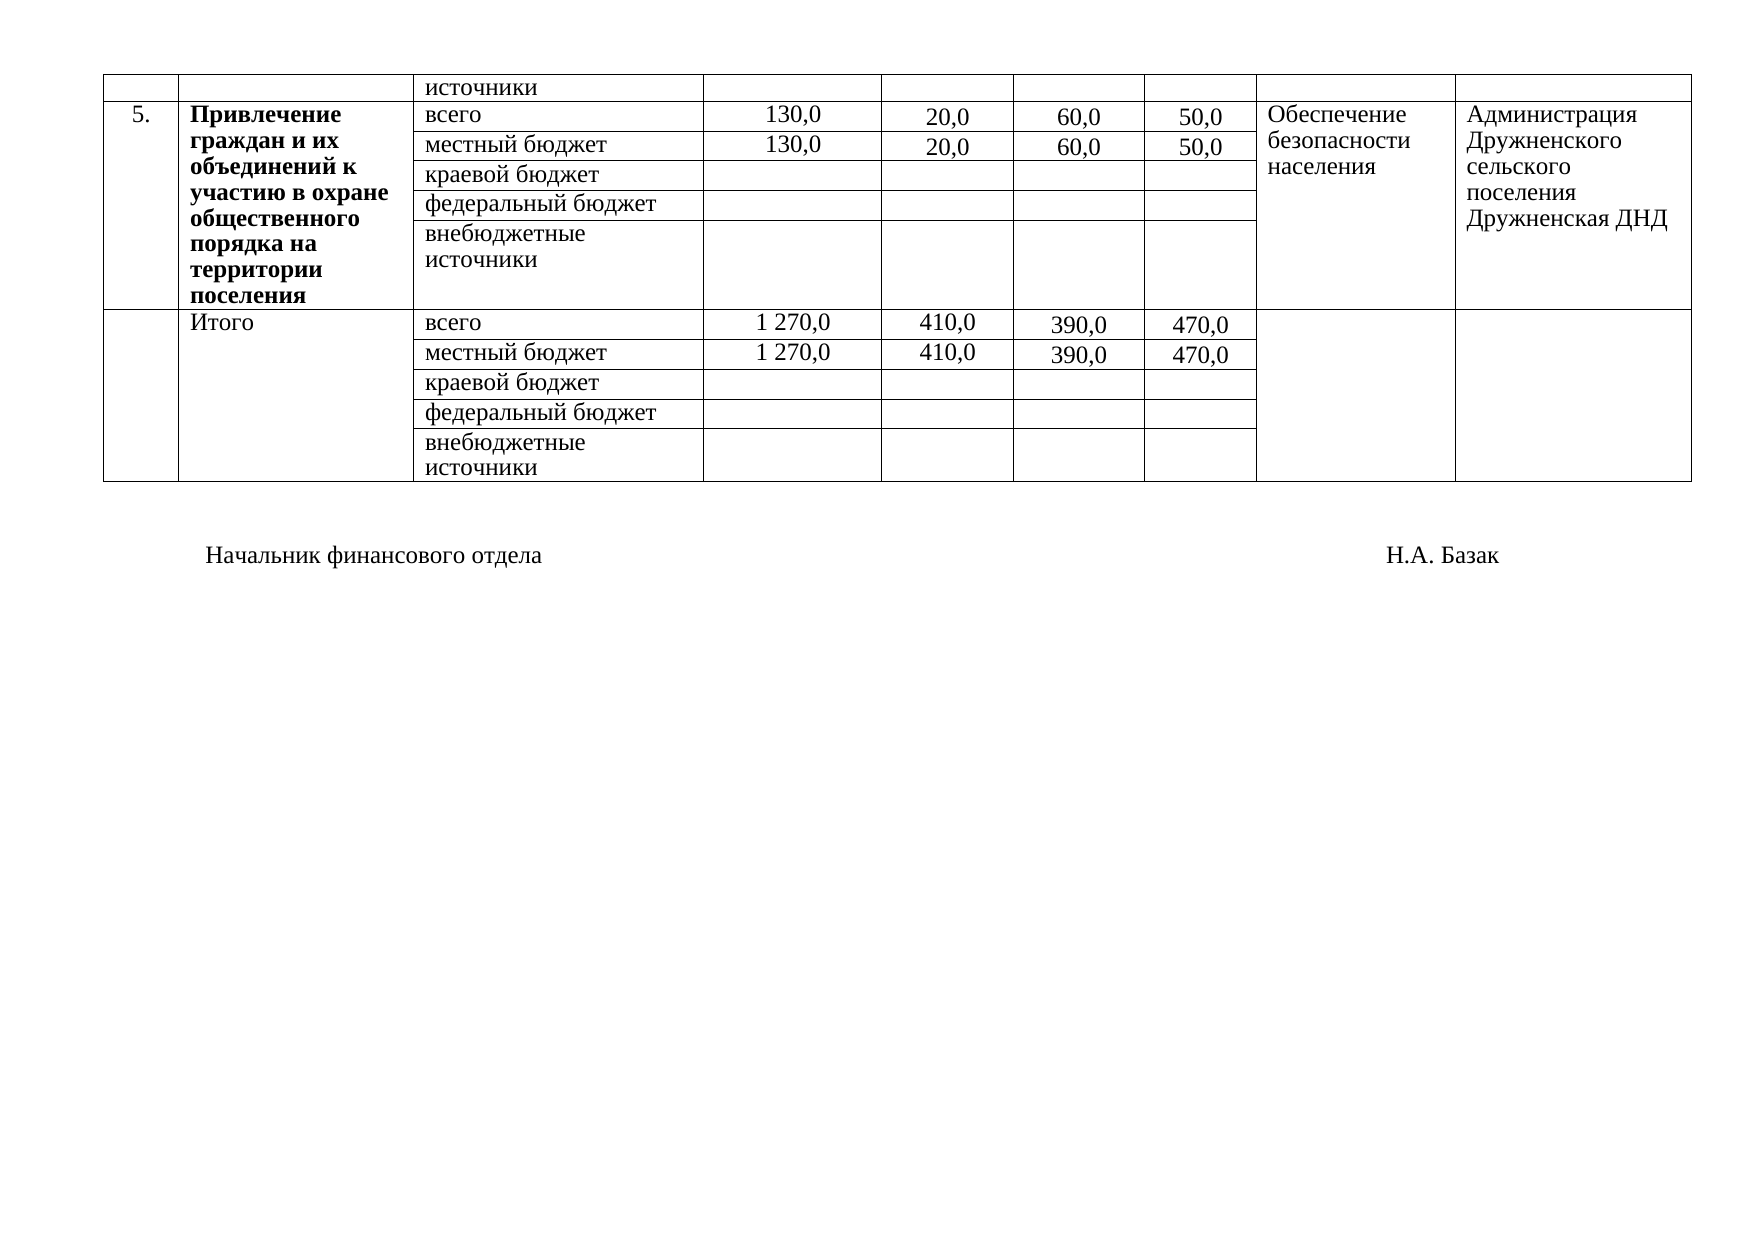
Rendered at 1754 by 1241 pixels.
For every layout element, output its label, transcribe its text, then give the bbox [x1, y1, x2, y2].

table_cell [1145, 75, 1256, 101]
table_cell 410,0 [882, 340, 1013, 369]
table_cell 60,0 [1014, 132, 1144, 160]
table_cell [1145, 429, 1256, 481]
table_cell Привлечение граждан и их объединений к участию в охране общественного порядка на территории поселения [179, 102, 413, 309]
table_cell [882, 429, 1013, 481]
table_cell [882, 161, 1013, 190]
table_cell [882, 191, 1013, 220]
table_cell [1014, 75, 1144, 101]
table_cell [704, 370, 881, 398]
table_cell [1014, 370, 1144, 398]
table_cell краевой бюджет [414, 370, 703, 398]
table_cell [704, 400, 881, 428]
table_cell внебюджетные источники [414, 429, 703, 481]
table_cell [1145, 191, 1256, 220]
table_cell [1456, 102, 1691, 309]
table_cell [882, 400, 1013, 428]
table_cell Обеспечение безопасности населения [1257, 102, 1455, 309]
table_cell 20,0 [882, 132, 1013, 160]
table_cell [1014, 221, 1144, 309]
table_cell [704, 429, 881, 481]
text Начальник финансового отдела Н.А. Базак [74, 540, 1665, 568]
table_cell местный бюджет [414, 340, 703, 369]
table_cell 410,0 [882, 310, 1013, 339]
table_cell [1014, 161, 1144, 190]
table_cell [1014, 429, 1144, 481]
table_cell [1145, 370, 1256, 398]
table_cell [882, 370, 1013, 398]
table_cell [1257, 310, 1455, 481]
table_cell 50,0 [1145, 102, 1256, 131]
table_cell 470,0 [1145, 340, 1256, 369]
table_cell [704, 221, 881, 309]
table_cell внебюджетные источники [414, 221, 703, 309]
table_cell [1014, 191, 1144, 220]
table_cell 130,0 [704, 132, 881, 160]
table_cell [1014, 400, 1144, 428]
table_cell 50,0 [1145, 132, 1256, 160]
table_cell всего [414, 102, 703, 131]
table_cell [704, 161, 881, 190]
table_cell [1145, 161, 1256, 190]
table_cell 1 270,0 [704, 310, 881, 339]
table_cell [882, 221, 1013, 309]
table_cell 390,0 [1014, 310, 1144, 339]
table_cell Итого [179, 310, 413, 481]
table_cell 470,0 [1145, 310, 1256, 339]
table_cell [414, 75, 703, 101]
table_cell [704, 191, 881, 220]
table_cell [882, 75, 1013, 101]
table_cell [704, 75, 881, 101]
table_cell [1456, 310, 1691, 481]
table_cell 5. [104, 102, 178, 309]
table_cell всего [414, 310, 703, 339]
table_cell местный бюджет [414, 132, 703, 160]
table_cell [1145, 221, 1256, 309]
table_cell [1145, 400, 1256, 428]
table_cell федеральный бюджет [414, 400, 703, 428]
table_cell 1 270,0 [704, 340, 881, 369]
table_cell 60,0 [1014, 102, 1144, 131]
table_cell 130,0 [704, 102, 881, 131]
table_cell 390,0 [1014, 340, 1144, 369]
table_cell [104, 310, 178, 481]
table_cell федеральный бюджет [414, 191, 703, 220]
table_cell краевой бюджет [414, 161, 703, 190]
table_cell 20,0 [882, 102, 1013, 131]
